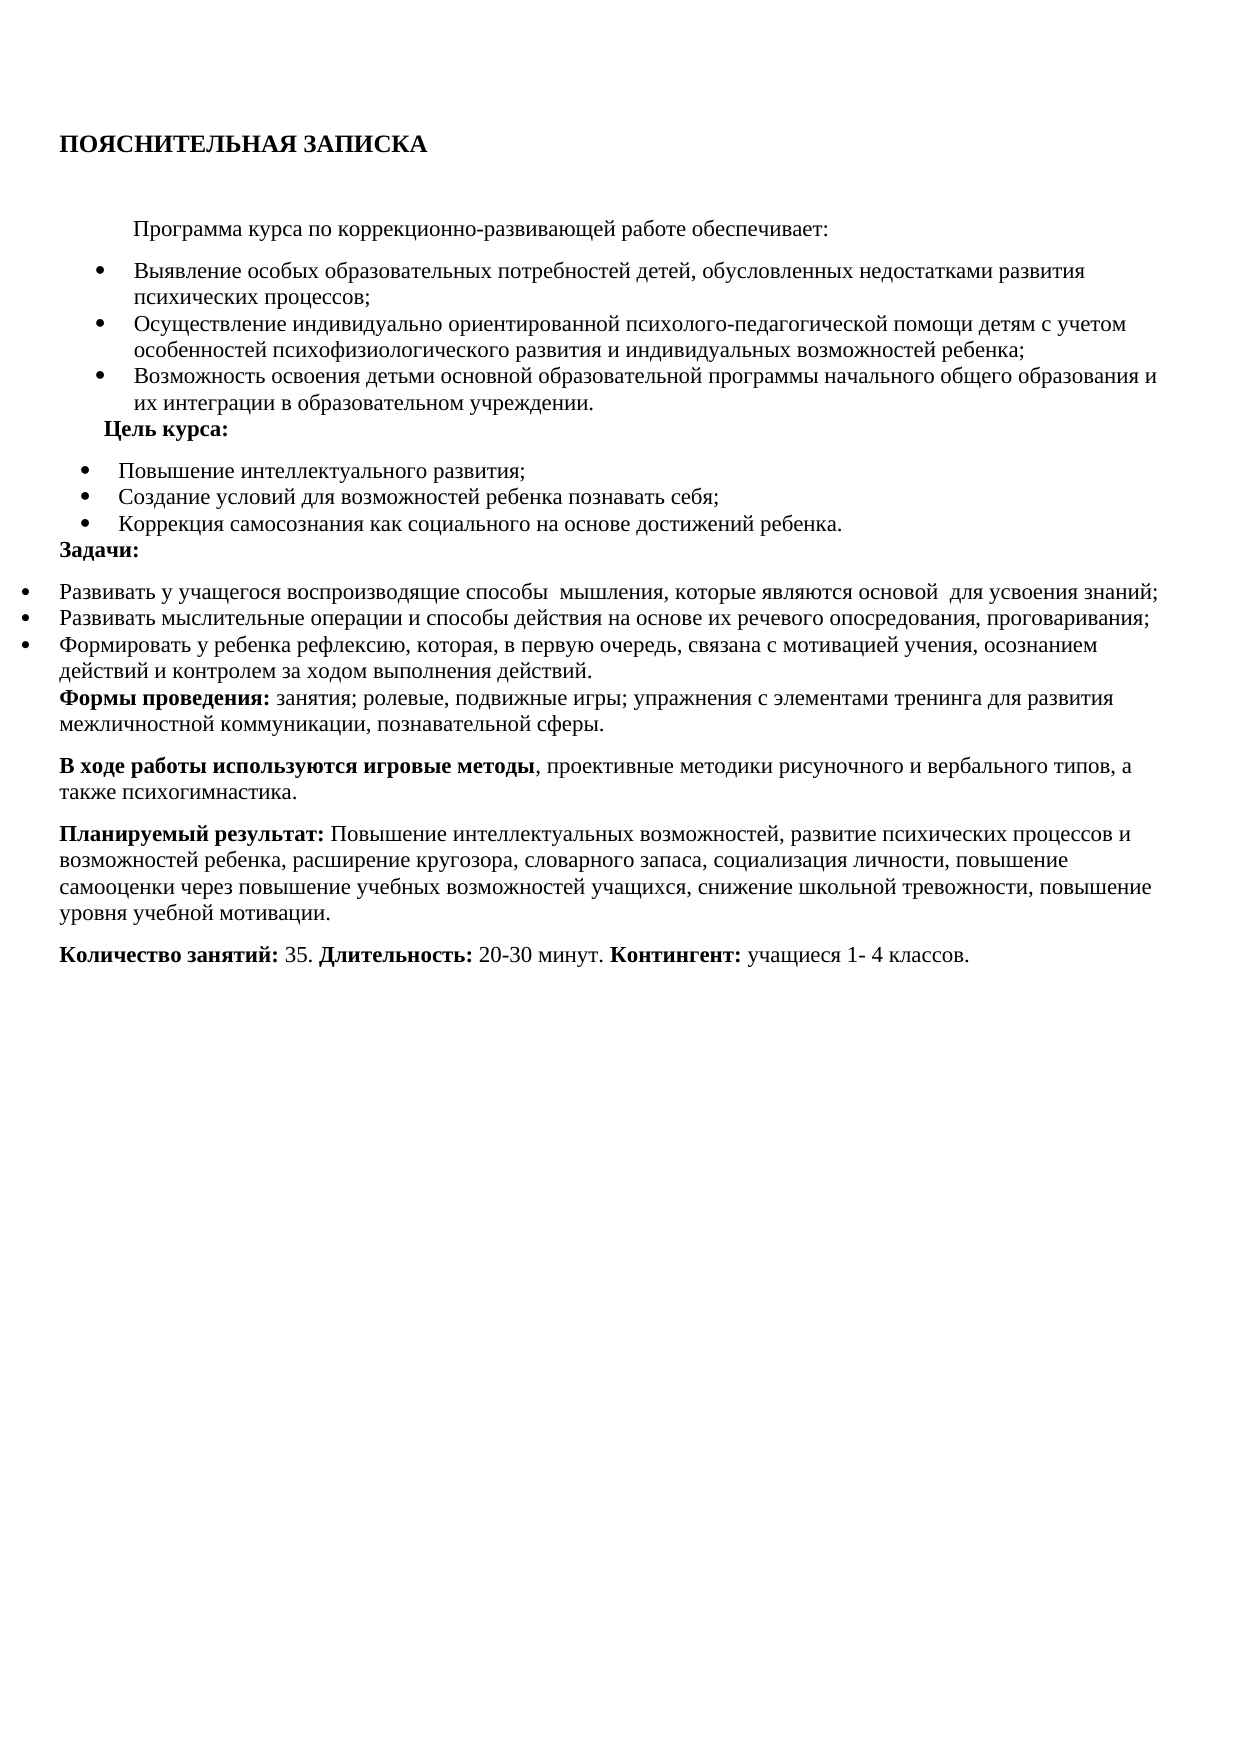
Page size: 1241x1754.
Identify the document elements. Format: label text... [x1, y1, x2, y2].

list Повышение интеллектуального развития; [81, 457, 1181, 483]
list Развивать мыслительные операции и способы действия на основе их речевого опосредования, проговаривания; [22, 604, 1181, 631]
text Планируемый результат: Повышение интеллектуальных возможностей, развитие психических процессов и возможностей ребенка, расширение кругозора, словарного запаса, социализация личности, повышение самооценки через повышение учебных возможностей учащихся, снижение школьной тревожности, повышение уровня учебной мотивации. [59, 820, 1181, 926]
list Формировать у ребенка рефлексию, которая, в первую очередь, связана с мотивацией учения, осознанием действий и контролем за ходом выполнения действий. [22, 631, 1181, 683]
text Программа курса по коррекционно-развивающей работе обеспечивает: [59, 215, 1181, 241]
list Создание условий для возможностей ребенка познавать себя; [81, 483, 1181, 510]
list Возможность освоения детьми основной образовательной программы начального общего образования и их интеграции в образовательном учреждении. [96, 362, 1181, 415]
text Количество занятий: 35. Длительность: 20-30 минут. Контингент: учащиеся 1- 4 классов. [59, 941, 1181, 968]
text В ходе работы используются игровые методы, проективные методики рисуночного и вербального типов, а также психогимнастика. [59, 752, 1181, 804]
text Формы проведения: занятия; ролевые, подвижные игры; упражнения с элементами тренинга для развития межличностной коммуникации, познавательной сферы. [59, 683, 1181, 736]
list Коррекция самосознания как социального на основе достижений ребенка. [81, 510, 1181, 536]
text ПОЯСНИТЕЛЬНАЯ ЗАПИСКА [59, 129, 1181, 157]
list Развивать у учащегося воспроизводящие способы мышления, которые являются основой для усвоения знаний; [22, 578, 1181, 604]
list Выявление особых образовательных потребностей детей, обусловленных недостатками развития психических процессов; [96, 257, 1181, 310]
list Осуществление индивидуально ориентированной психолого-педагогической помощи детям с учетом особенностей психофизиологического развития и индивидуальных возможностей ребенка; [96, 310, 1181, 362]
text Цель курса: [103, 415, 1181, 441]
text Задачи: [59, 536, 1181, 562]
